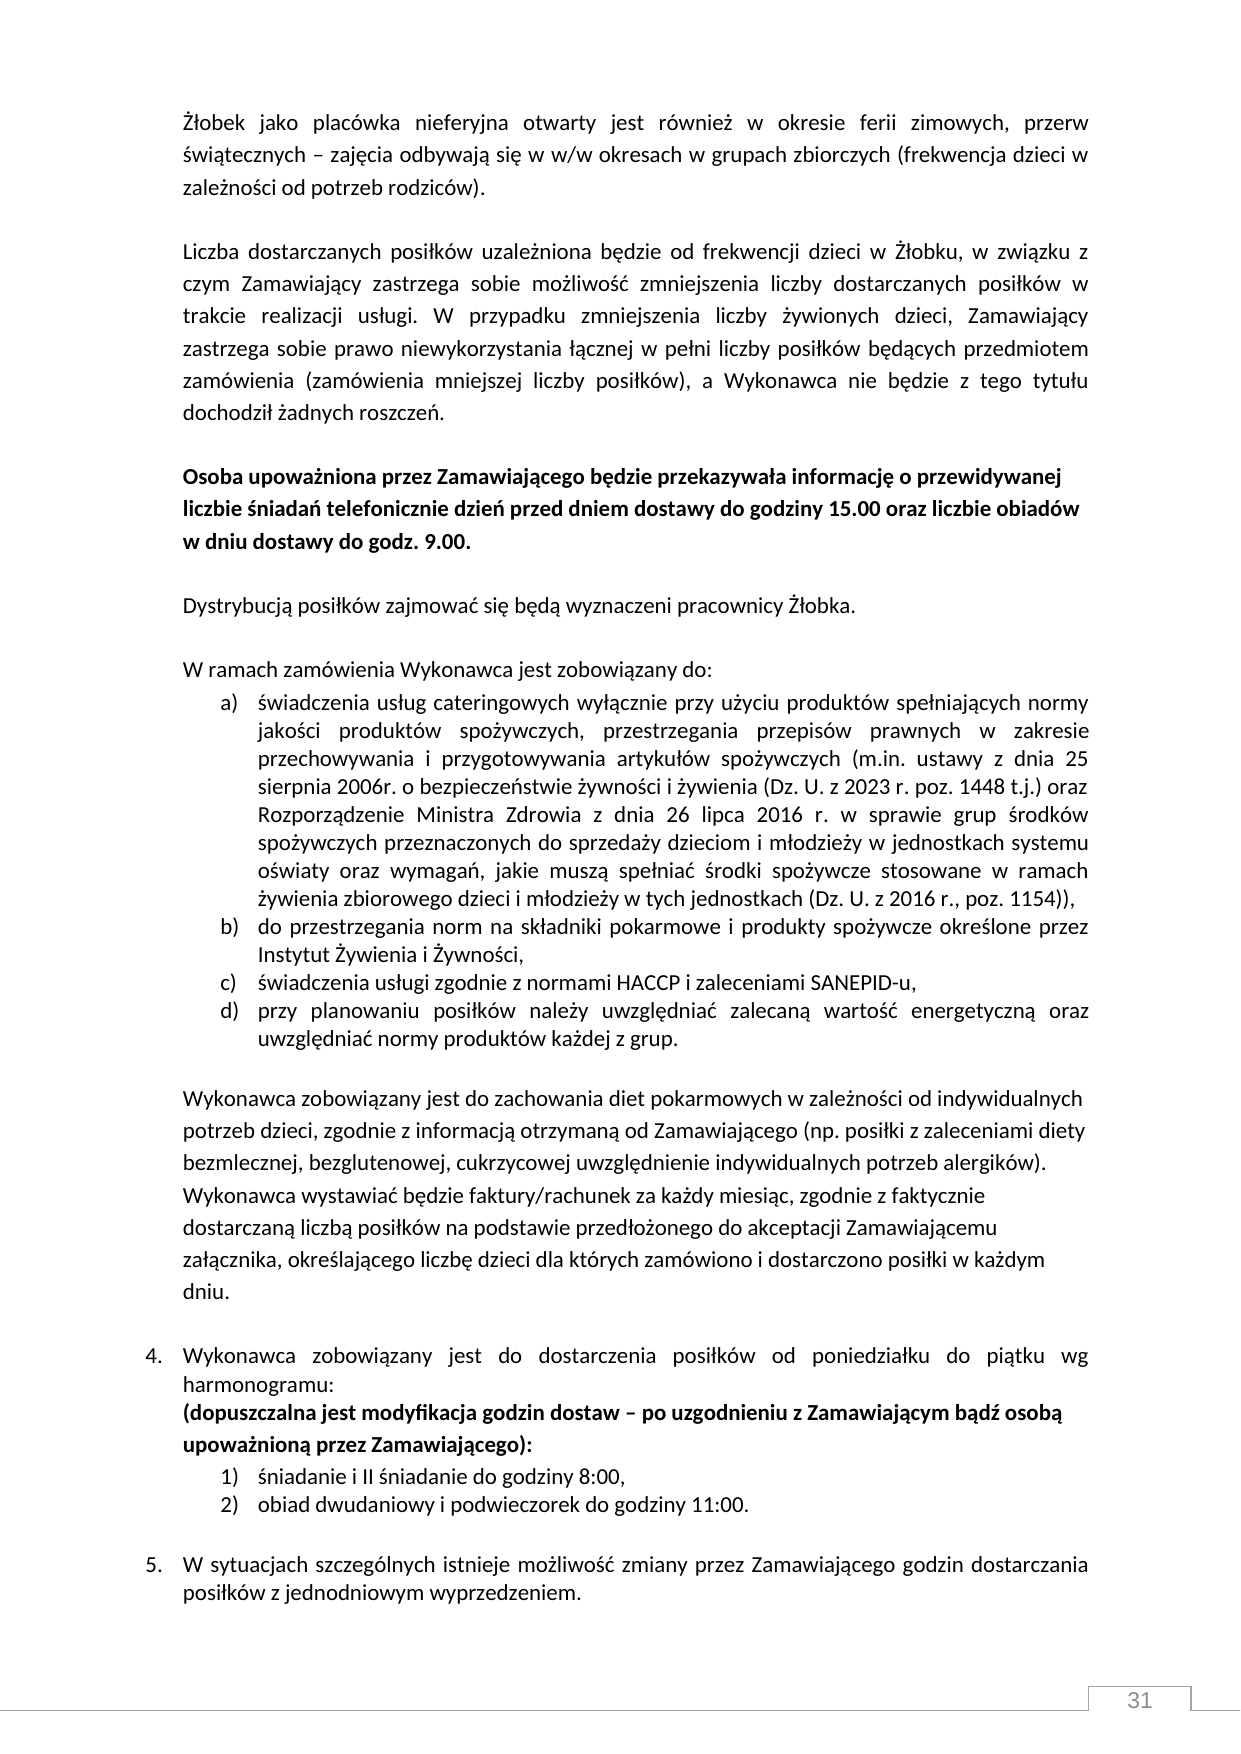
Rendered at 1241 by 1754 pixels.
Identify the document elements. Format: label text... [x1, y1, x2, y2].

list obiad dwudaniowy i podwieczorek do godziny 11:00. [220, 1490, 1090, 1518]
list Osoba upoważniona przez Zamawiającego będzie przekazywała informację o przewidywanej liczbie śniadań telefonicznie dzień przed dniem dostawy do godziny 15.00 oraz liczbie obiadów w dniu dostawy do godz. 9.00. [183, 462, 1090, 555]
list Wykonawca zobowiązany jest do dostarczenia posiłków od poniedziałku do piątku wg harmonogramu: [145, 1342, 1090, 1398]
list śniadanie i II śniadanie do godziny 8:00, [220, 1462, 1090, 1490]
list świadczenia usług cateringowych wyłącznie przy użyciu produktów spełniających normy jakości produktów spożywczych, przestrzegania przepisów prawnych w zakresie przechowywania i przygotowywania artykułów spożywczych (m.in. ustawy z dnia 25 sierpnia 2006r. o bezpieczeństwie żywności i żywienia (Dz. U. z 2023 r. poz. 1448 t.j.) oraz Rozporządzenie Ministra Zdrowia z dnia 26 lipca 2016 r. w sprawie grup środków spożywczych przeznaczonych do sprzedaży dzieciom i młodzieży w jednostkach systemu oświaty oraz wymagań, jakie muszą spełniać środki spożywcze stosowane w ramach żywienia zbiorowego dzieci i młodzieży w tych jednostkach (Dz. U. z 2016 r., poz. 1154)), [220, 688, 1090, 912]
list (dopuszczalna jest modyfikacja godzin dostaw – po uzgodnieniu z Zamawiającym bądź osobą upoważnioną przez Zamawiającego): [183, 1398, 1090, 1458]
list przy planowaniu posiłków należy uwzględniać zalecaną wartość energetyczną oraz uwzględniać normy produktów każdej z grup. [220, 996, 1090, 1052]
list Wykonawca zobowiązany jest do zachowania diet pokarmowych w zależności od indywidualnych potrzeb dzieci, zgodnie z informacją otrzymaną od Zamawiającego (np. posiłki z zaleceniami diety bezmlecznej, bezglutenowej, cukrzycowej uwzględnienie indywidualnych potrzeb alergików). [183, 1084, 1090, 1177]
list Wykonawca wystawiać będzie faktury/rachunek za każdy miesiąc, zgodnie z faktycznie dostarczaną liczbą posiłków na podstawie przedłożonego do akceptacji Zamawiającemu załącznika, określającego liczbę dzieci dla których zamówiono i dostarczono posiłki w każdym dniu. [183, 1181, 1090, 1305]
list W sytuacjach szczególnych istnieje możliwość zmiany przez Zamawiającego godzin dostarczania posiłków z jednodniowym wyprzedzeniem. [145, 1550, 1090, 1606]
list W ramach zamówienia Wykonawca jest zobowiązany do: [183, 656, 1090, 683]
list świadczenia usługi zgodnie z normami HACCP i zaleceniami SANEPID-u, [220, 968, 1090, 996]
list do przestrzegania norm na składniki pokarmowe i produkty spożywcze określone przez Instytut Żywienia i Żywności, [220, 912, 1090, 968]
list Liczba dostarczanych posiłków uzależniona będzie od frekwencji dzieci w Żłobku, w związku z czym Zamawiający zastrzega sobie możliwość zmniejszenia liczby dostarczanych posiłków w trakcie realizacji usługi. W przypadku zmniejszenia liczby żywionych dzieci, Zamawiający zastrzega sobie prawo niewykorzystania łącznej w pełni liczby posiłków będących przedmiotem zamówienia (zamówienia mniejszej liczby posiłków), a Wykonawca nie będzie z tego tytułu dochodził żadnych roszczeń. [183, 237, 1090, 426]
list Żłobek jako placówka nieferyjna otwarty jest również w okresie ferii zimowych, przerw świątecznych – zajęcia odbywają się w w/w okresach w grupach zbiorczych (frekwencja dzieci w zależności od potrzeb rodziców). [183, 108, 1090, 201]
list Dystrybucją posiłków zajmować się będą wyznaczeni pracownicy Żłobka. [183, 591, 1090, 619]
